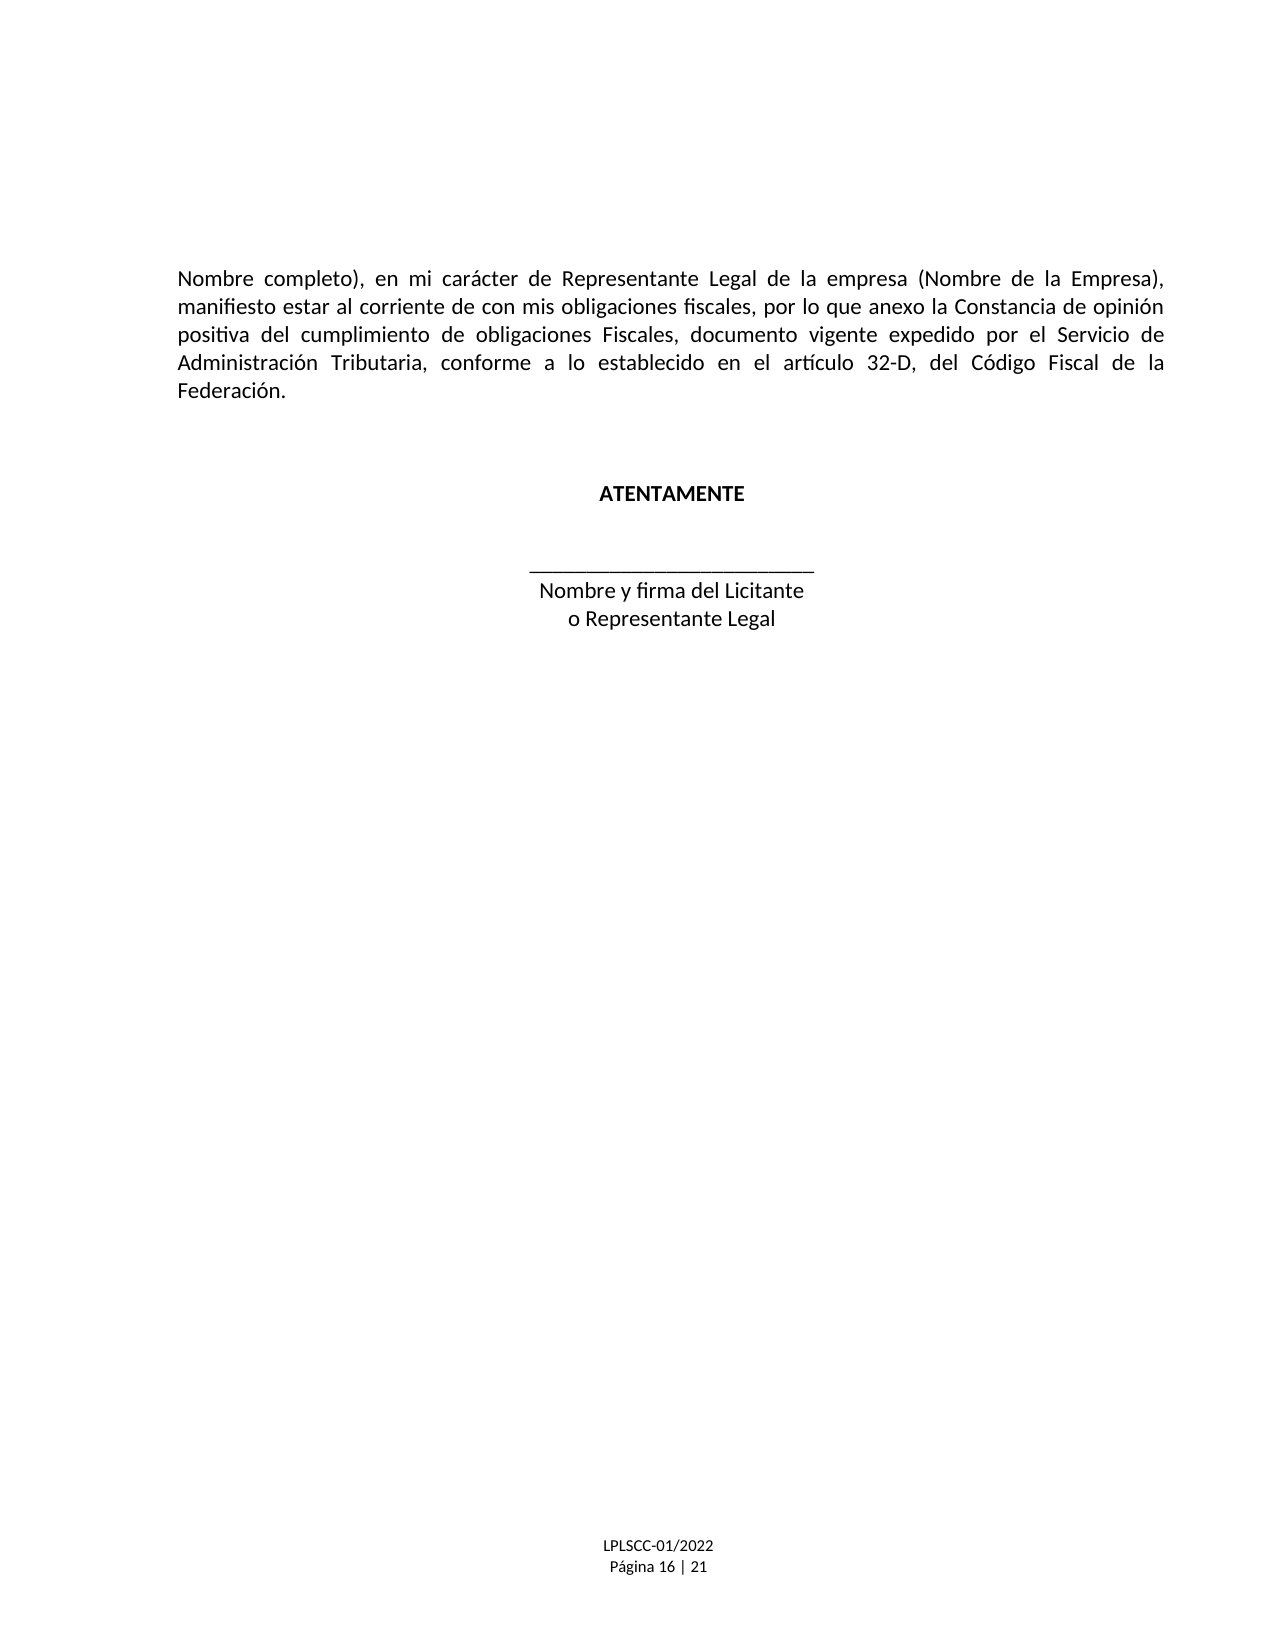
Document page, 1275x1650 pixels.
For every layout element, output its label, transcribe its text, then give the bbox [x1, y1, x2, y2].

text o Representante Legal [177, 604, 1167, 632]
text Nombre y firma del Licitante [177, 576, 1167, 604]
text _________________________ [177, 548, 1167, 576]
text Nombre completo), en mi carácter de Representante Legal de la empresa (Nombre de la Empresa), manifiesto estar al corriente de con mis obligaciones fiscales, por lo que anexo la Constancia de opinión positiva del cumplimiento de obligaciones Fiscales, documento vigente expedido por el Servicio de Administración Tributaria, conforme a lo establecido en el artículo 32-D, del Código Fiscal de la Federación. [177, 264, 1167, 404]
text ATENTAMENTE [177, 479, 1167, 507]
